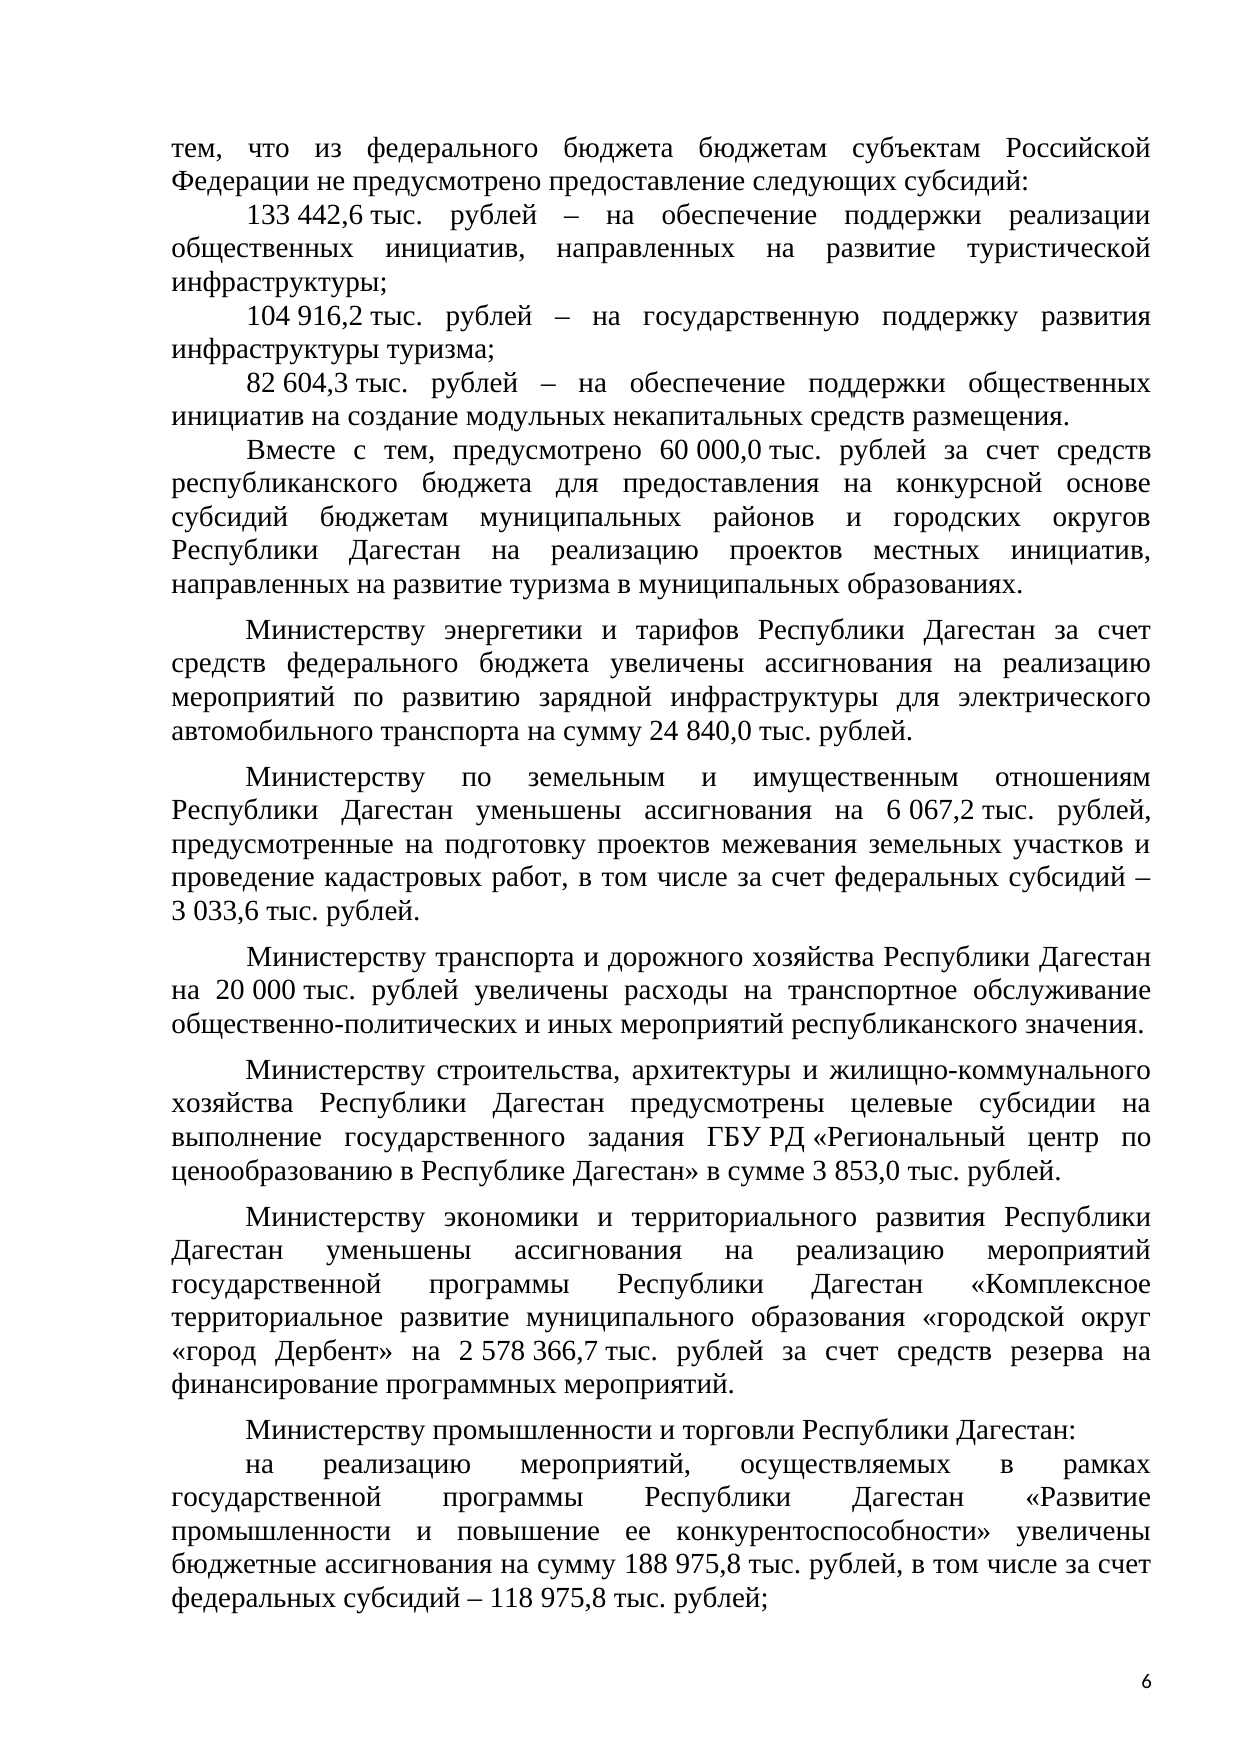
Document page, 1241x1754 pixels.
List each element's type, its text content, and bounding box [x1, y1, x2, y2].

text на реализацию мероприятий, осуществляемых в рамках государственной программы Республики Дагестан «Развитие промышленности и повышение ее конкурентоспособности» увеличены бюджетные ассигнования на сумму 188 975,8 тыс. рублей, в том числе за счет федеральных субсидий – 118 975,8 тыс. рублей; [171, 1446, 1152, 1614]
text 82 604,3 тыс. рублей – на обеспечение поддержки общественных инициатив на создание модульных некапитальных средств размещения. [171, 365, 1152, 432]
text Министерству экономики и территориального развития Республики Дагестан уменьшены ассигнования на реализацию мероприятий государственной программы Республики Дагестан «Комплексное территориальное развитие муниципального образования «городской округ «город Дербент» на 2 578 366,7 тыс. рублей за счет средств резерва на финансирование программных мероприятий. [171, 1199, 1152, 1400]
text Министерству по земельным и имущественным отношениям Республики Дагестан уменьшены ассигнования на 6 067,2 тыс. рублей, предусмотренные на подготовку проектов межевания земельных участков и проведение кадастровых работ, в том числе за счет федеральных субсидий – 3 033,6 тыс. рублей. [171, 759, 1152, 926]
text Министерству транспорта и дорожного хозяйства Республики Дагестан на 20 000 тыс. рублей увеличены расходы на транспортное обслуживание общественно-политических и иных мероприятий республиканского значения. [171, 939, 1152, 1039]
text 104 916,2 тыс. рублей – на государственную поддержку развития инфраструктуры туризма; [171, 298, 1152, 365]
text Вместе с тем, предусмотрено 60 000,0 тыс. рублей за счет средств республиканского бюджета для предоставления на конкурсной основе субсидий бюджетам муниципальных районов и городских округов Республики Дагестан на реализацию проектов местных инициатив, направленных на развитие туризма в муниципальных образованиях. [171, 432, 1152, 599]
text Министерству строительства, архитектуры и жилищно-коммунального хозяйства Республики Дагестан предусмотрены целевые субсидии на выполнение государственного задания ГБУ РД «Региональный центр по ценообразованию в Республике Дагестан» в сумме 3 853,0 тыс. рублей. [171, 1052, 1152, 1186]
text 133 442,6 тыс. рублей – на обеспечение поддержки реализации общественных инициатив, направленных на развитие туристической инфраструктуры; [171, 197, 1152, 298]
text Министерству энергетики и тарифов Республики Дагестан за счет средств федерального бюджета увеличены ассигнования на реализацию мероприятий по развитию зарядной инфраструктуры для электрического автомобильного транспорта на сумму 24 840,0 тыс. рублей. [171, 612, 1152, 746]
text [171, 130, 1152, 197]
text Министерству промышленности и торговли Республики Дагестан: [171, 1412, 1152, 1446]
